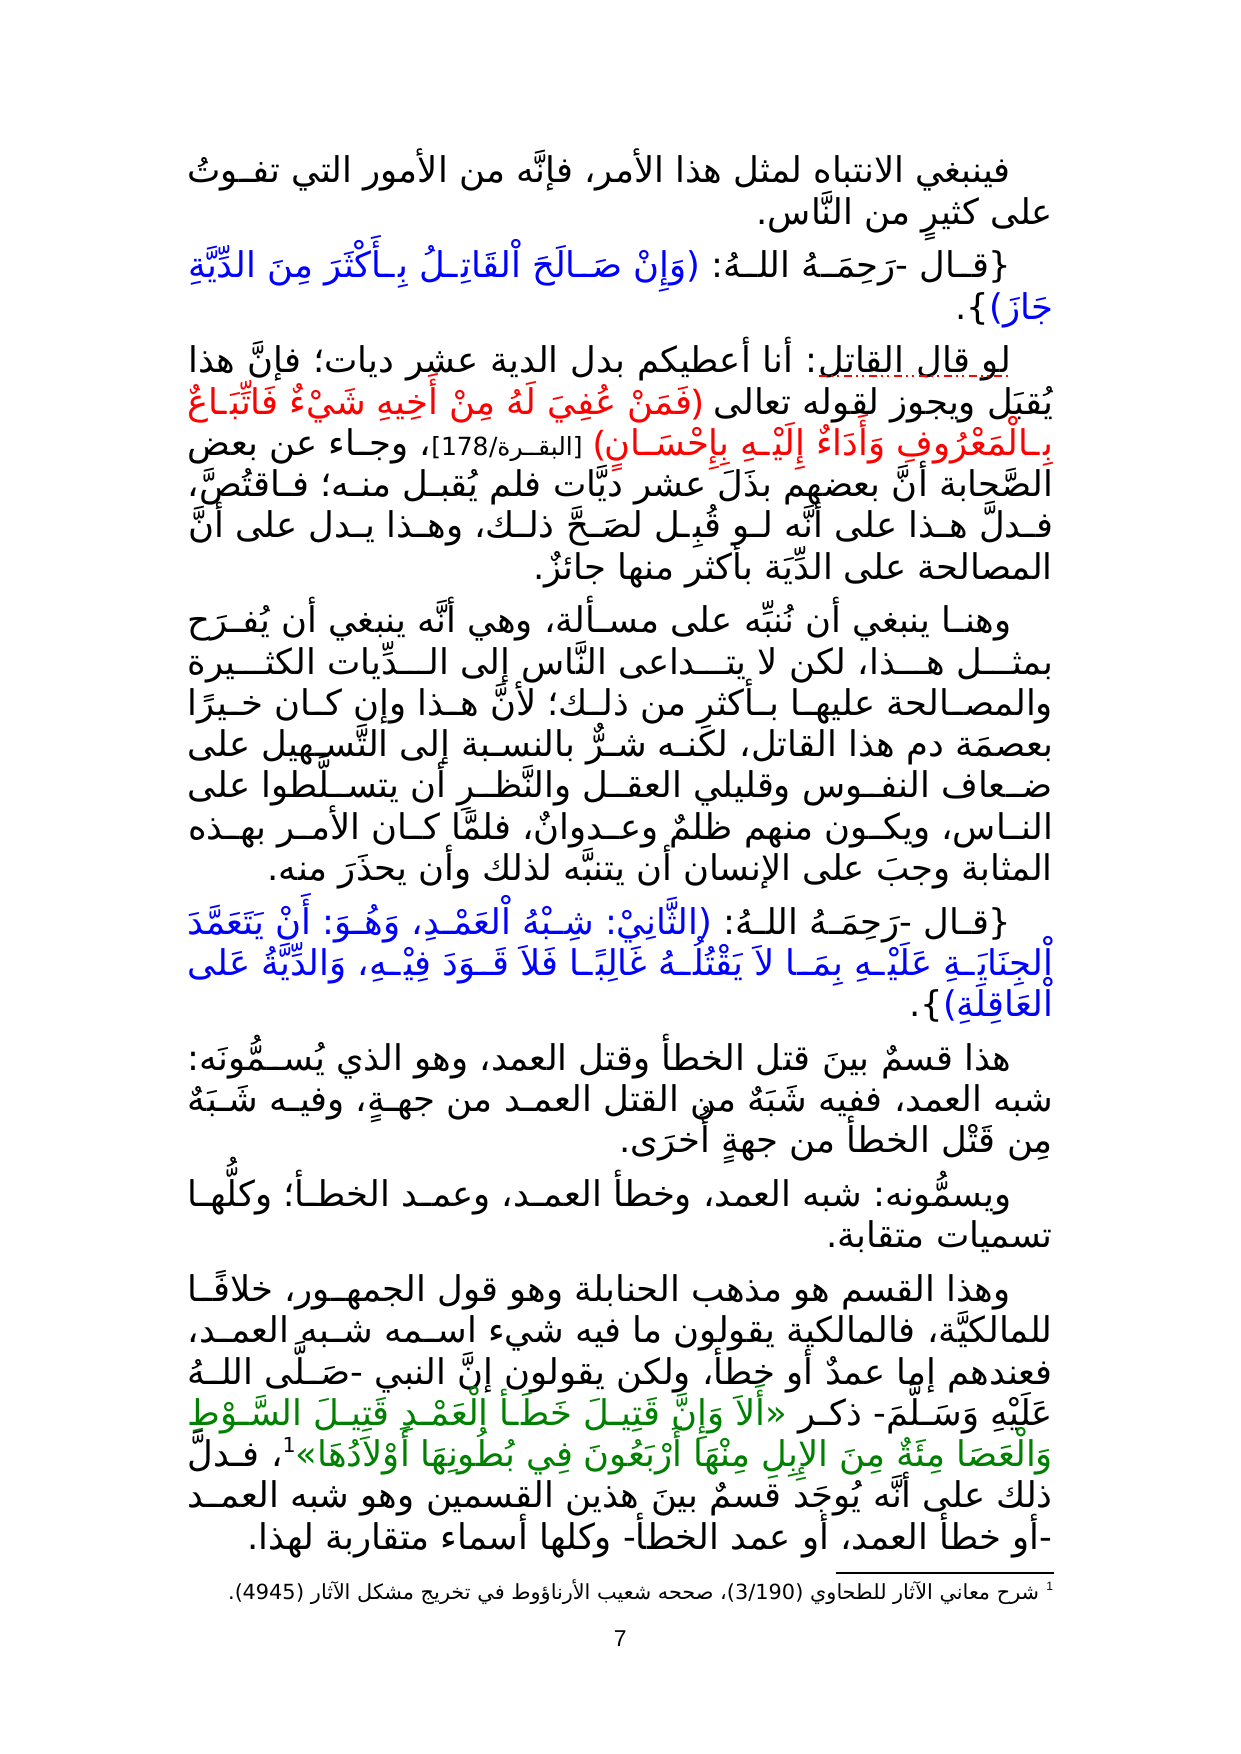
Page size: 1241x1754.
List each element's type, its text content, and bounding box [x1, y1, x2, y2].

text وهنا ينبغي أن نُنبِّه على مسألة، وهي أنَّه ينبغي أن يُفرَح بمثل هذا، لكن لا يتداعى النَّاس إلى الدِّيات الكثيرة والمصالحة عليها بأكثرِ من ذلك؛ لأنَّ هذا وإن كان خيرًا بعصمَة دم هذا القاتل، لكنه شرٌّ بالنسبة إلى التَّسهيل على ضعاف النفوس وقليلي العقل والنَّظرِ أن يتسلَّطوا على الناس، ويكون منهم ظلمٌ وعدوانٌ، فلمَّا كان الأمر بهذه المثابة وجبَ على الإنسان أن يتنبَّه لذلك وأن يحذَرَ منه. [187, 600, 1053, 889]
text لو قال القاتل: أنا أعطيكم بدل الدية عشر ديات؛ فإنَّ هذا يُقبَل ويجوز لقوله تعالى ﴿فَمَنْ عُفِيَ لَهُ مِنْ أَخِيهِ شَيْءٌ فَاتِّبَاعٌ بِالْمَعْرُوفِ وَأَدَاءٌ إِلَيْهِ بِإِحْسَانٍ﴾ [البقرة/178]، وجاء عن بعض الصَّحابة أنَّ بعضهم بذَلَ عشر ديَّات فلم يُقبل منه؛ فاقتُصَّ، فدلَّ هذا على أنَّه لو قُبِل لصَحَّ ذلك، وهذا يدل على أنَّ المصالحة على الدِّيَة بأكثر منها جائزٌ. [187, 340, 1053, 587]
text فينبغي الانتباه لمثل هذا الأمر، فإنَّه من الأمور التي تفوتُ على كثيرٍ من النَّاس. [187, 150, 1053, 232]
text وهذا القسم هو مذهب الحنابلة وهو قول الجمهور، خلافًا للمالكيَّة، فالمالكية يقولون ما فيه شيء اسمه شبه العمد، فعندهم إما عمدٌ أو خطأ، ولكن يقولون إنَّ النبي -صَلَّى اللهُ عَلَيْهِ وَسَلَّمَ- ذكر «أَلاَ وَإِنَّ قَتِيلَ خَطَأ الْعَمْدِ قَتِيلَ السَّوْطِ وَالْعَصَا مِئَةٌ مِنَ الإِبِلِ مِنْهَا أَرْبَعُونَ فِي بُطُونِهَا أَوْلاَدُهَا»، فدلَّ ذلك على أنَّه يُوجَد قسمٌ بينَ هذين القسمين وهو شبه العمد -أو خطأ العمد، أو عمد الخطأ- وكلها أسماء متقاربة لهذا. [187, 1269, 1053, 1557]
text {قال -رَحِمَهُ اللهُ: (وَإِنْ صَالَحَ اْلقَاتِلُ بِأَكْثَرَ مِنَ الدِّيَّةِ جَازَ)}. [187, 245, 1053, 327]
text {قال -رَحِمَهُ اللهُ: (الثَّانِيْ: شِبْهُ اْلعَمْدِ، وَهُوَ: أَنْ يَتَعَمَّدَ اْلجِنَايَةِ عَلَيْهِ بِمَا لاَ يَقْتُلُهُ غَالِبًا فَلاَ قَوَدَ فِيْهِ، وَالدِّيَّةُ عَلى اْلعَاقِلَةِ)}. [187, 901, 1053, 1025]
text هذا قسمٌ بينَ قتل الخطأ وقتل العمد، وهو الذي يُسمُّونَه: شبه العمد، ففيه شَبَهٌ من القتل العمد من جهةٍ، وفيه شَبَهٌ مِن قَتْل الخطأ من جهةٍ أُخرَى. [187, 1037, 1053, 1161]
text ويسمُّونه: شبه العمد، وخطأ العمد، وعمد الخطأ؛ وكلُّها تسميات متقابة. [187, 1174, 1053, 1256]
